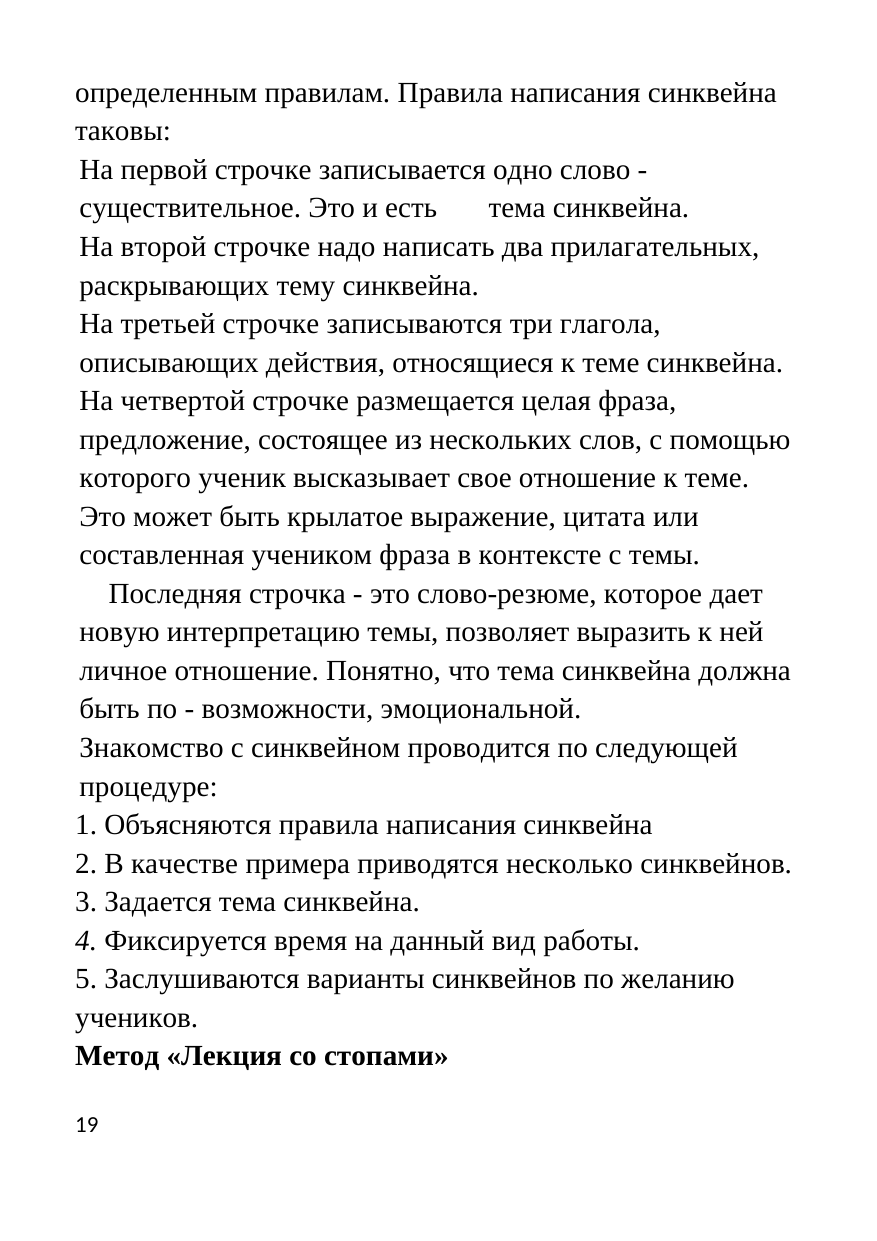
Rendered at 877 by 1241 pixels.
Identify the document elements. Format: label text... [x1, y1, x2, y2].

text На четвертой строчке размещается целая фраза, предложение, состоящее из нескольких слов, с помощью которого ученик высказывает свое отношение к теме. Это может быть крылатое выражение, цитата или составленная учеником фраза в контексте с темы. [79, 460, 802, 648]
text Последняя строчка - это слово-резюме, которое дает новую интерпретацию темы, позволяет выразить к ней личное отношение. Понятно, что тема синквейна должна быть по - возможности, эмоциональной. [79, 653, 802, 802]
text На второй строчке надо написать два прилагательных, раскрывающих тему синквейна. [79, 306, 802, 378]
text 3. Задается тема синквейна. [75, 961, 802, 995]
text 4. Фиксируется время на данный вид работы. [75, 1000, 802, 1033]
text На первой строчке записывается одно слово - существительное. Это и есть тема синквейна. [79, 229, 802, 301]
text 2. В качестве примера приводятся несколько синквейнов. [75, 923, 802, 956]
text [75, 75, 802, 224]
text Знакомство с синквейном проводится по следующей процедуре: [79, 807, 802, 879]
text 1. Объясняются правила написания синквейна [75, 884, 802, 918]
text На третьей строчке записываются три глагола, описывающих действия, относящиеся к теме синквейна. [79, 383, 802, 455]
